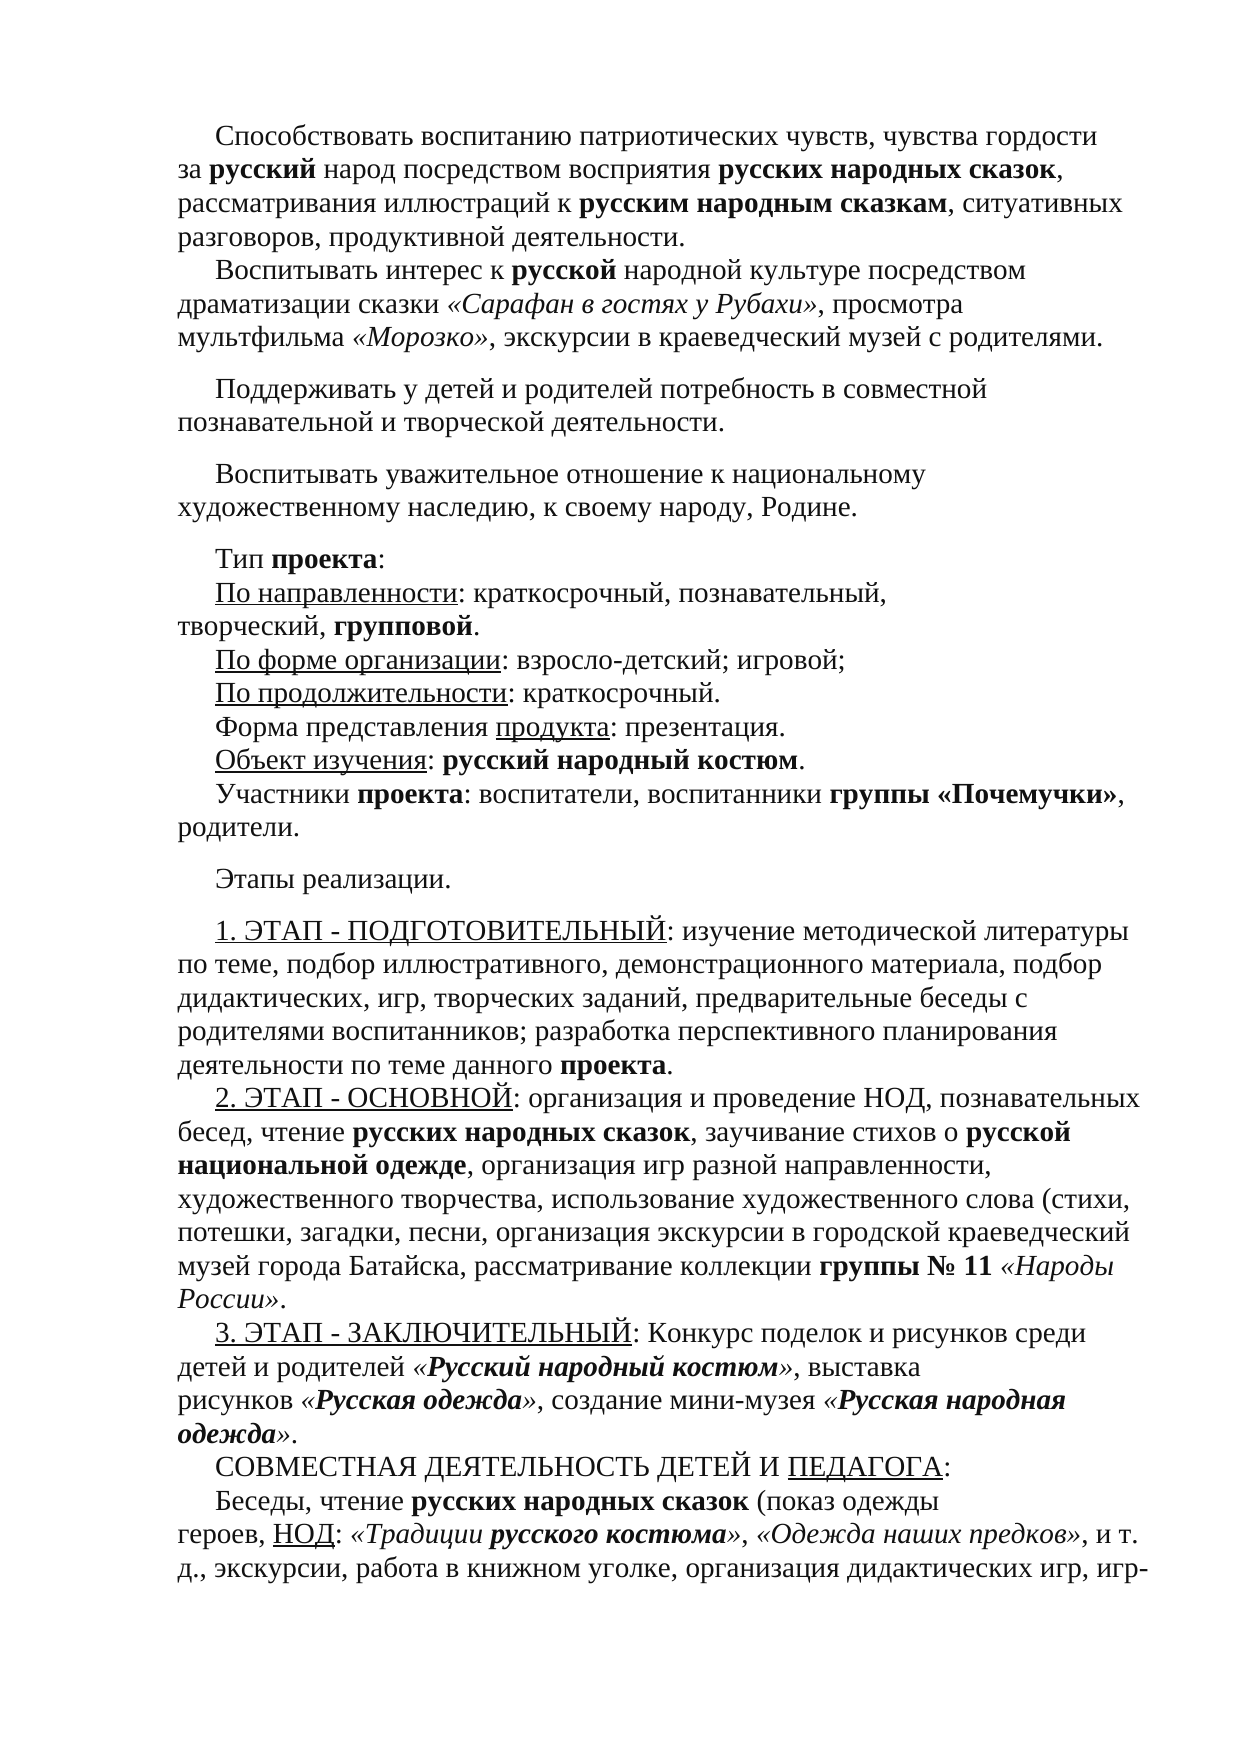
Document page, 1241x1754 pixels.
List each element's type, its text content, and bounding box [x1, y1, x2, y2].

text Тип проекта: [177, 541, 1152, 575]
text По направленности: краткосрочный, познавательный, творческий, групповой. [177, 575, 1152, 642]
text Участники проекта: воспитатели, воспитанники группы «Почемучки», родители. [177, 776, 1152, 843]
text СОВМЕСТНАЯ ДЕЯТЕЛЬНОСТЬ ДЕТЕЙ И ПЕДАГОГА: [177, 1449, 1152, 1483]
text Воспитывать уважительное отношение к национальному художественному наследию, к своему народу, Родине. [177, 456, 1152, 523]
text По форме организации: взросло-детский; игровой; [177, 642, 1152, 675]
text По продолжительности: краткосрочный. [177, 675, 1152, 709]
text 3. ЭТАП - ЗАКЛЮЧИТЕЛЬНЫЙ: Конкурс поделок и рисунков среди детей и родителей «Русский народный костюм», выставка рисунков «Русская одежда», создание мини-музея «Русская народная одежда». [177, 1315, 1152, 1449]
text Способствовать воспитанию патриотических чувств, чувства гордости за русский народ посредством восприятия русских народных сказок, рассматривания иллюстраций к русским народным сказкам, ситуативных разговоров, продуктивной деятельности. [177, 118, 1152, 252]
text 1. ЭТАП - ПОДГОТОВИТЕЛЬНЫЙ: изучение методической литературы по теме, подбор иллюстративного, демонстрационного материала, подбор дидактических, игр, творческих заданий, предварительные беседы с родителями воспитанников; разработка перспективного планирования деятельности по теме данного проекта. [177, 913, 1152, 1080]
text Объект изучения: русский народный костюм. [177, 742, 1152, 776]
text 2. ЭТАП - ОСНОВНОЙ: организация и проведение НОД, познавательных бесед, чтение русских народных сказок, заучивание стихов о русской национальной одежде, организация игр разной направленности, художественного творчества, использование художественного слова (стихи, потешки, загадки, песни, организация экскурсии в городской краеведческий музей города Батайска, рассматривание коллекции группы № 11 «Народы России». [177, 1080, 1152, 1315]
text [177, 1483, 1152, 1583]
text Поддерживать у детей и родителей потребность в совместной познавательной и творческой деятельности. [177, 371, 1152, 438]
text Воспитывать интерес к русской народной культуре посредством драматизации сказки «Сарафан в гостях у Рубахи», просмотра мультфильма «Морозко», экскурсии в краеведческий музей с родителями. [177, 252, 1152, 353]
text Форма представления продукта: презентация. [177, 709, 1152, 742]
text Этапы реализации. [177, 861, 1152, 894]
